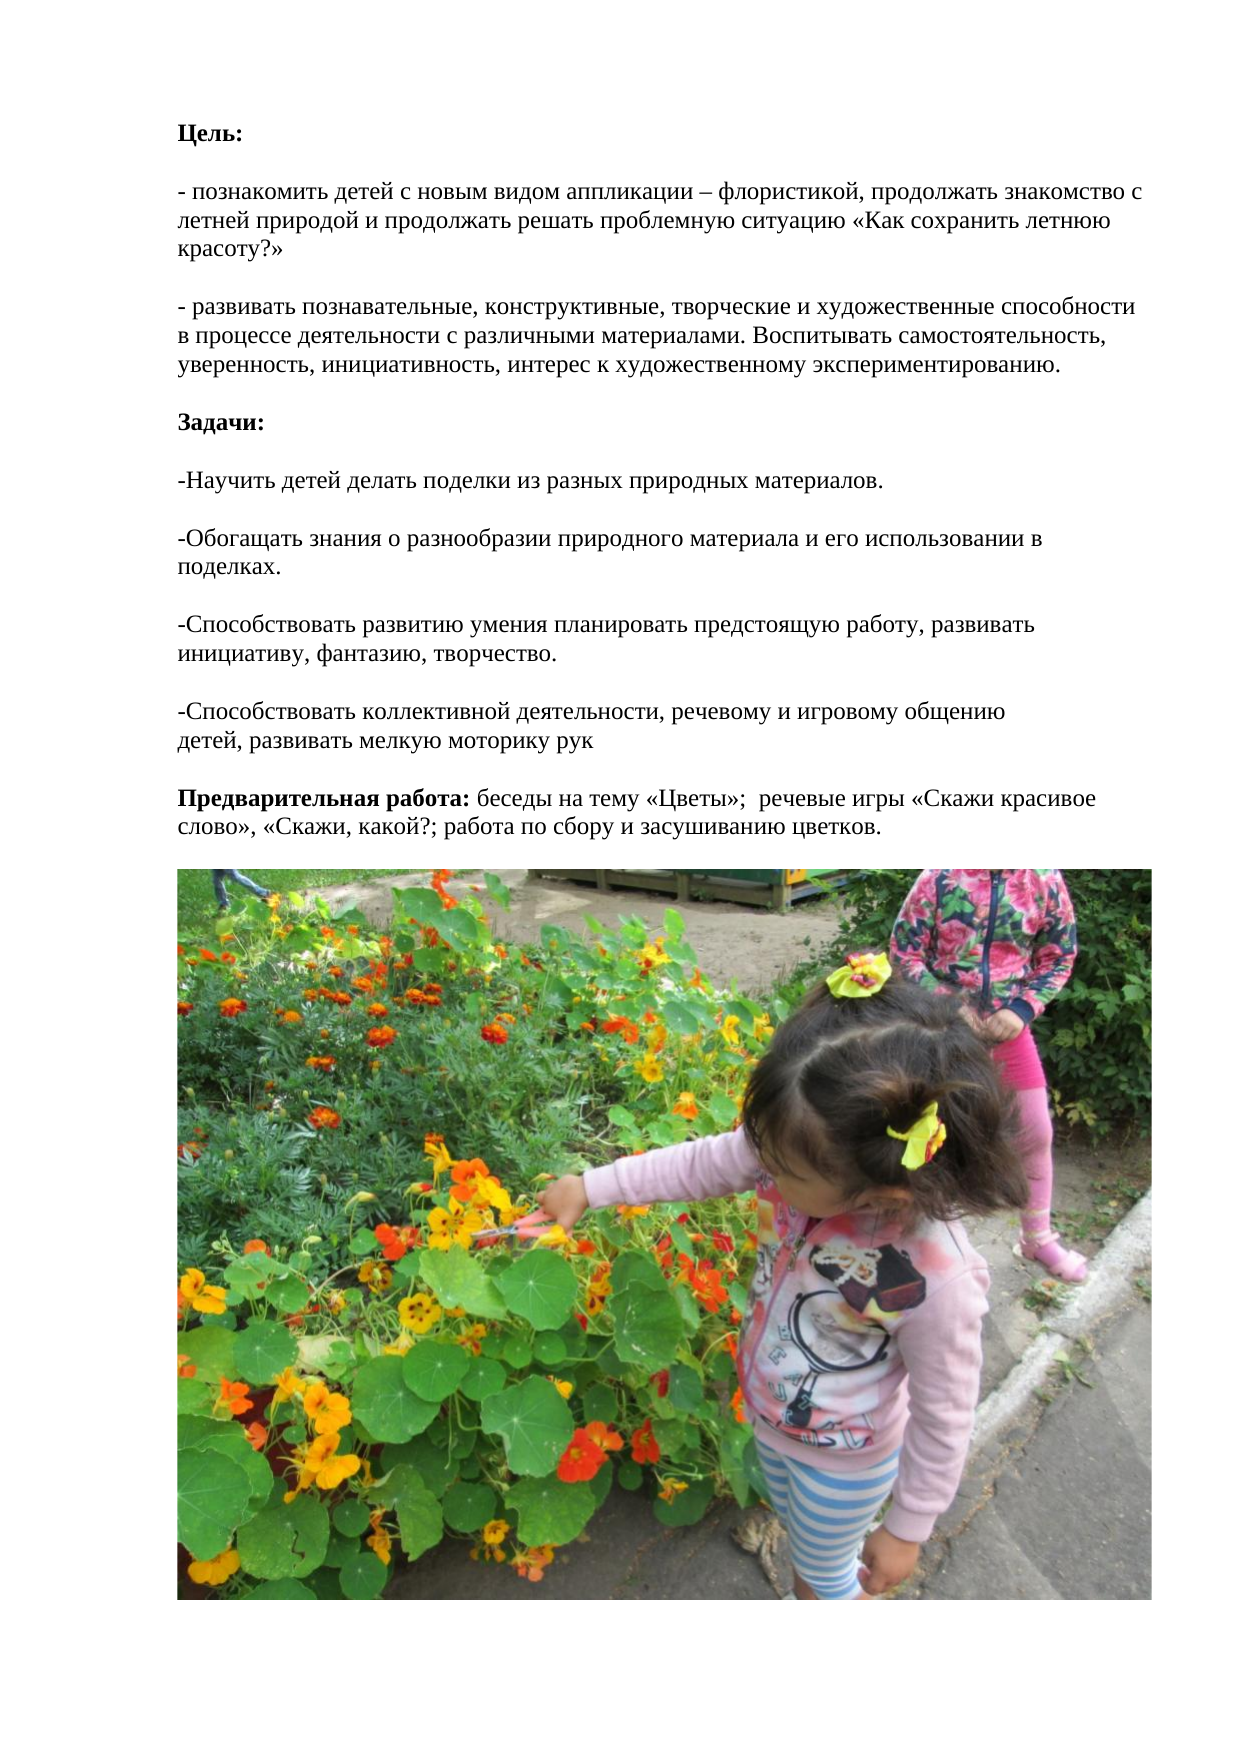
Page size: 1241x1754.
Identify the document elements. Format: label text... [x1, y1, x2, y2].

picture [177, 869, 1152, 1600]
text - развивать познавательные, конструктивные, творческие и художественные способности в процессе деятельности с различными материалами. Воспитывать самостоятельность, уверенность, инициативность, интерес к художественному экспериментированию. [177, 291, 1152, 378]
text -Способствовать коллективной деятельности, речевому и игровому общению детей, развивать мелкую моторику рук [177, 696, 1152, 753]
text Цель: [177, 118, 1152, 147]
text -Обогащать знания о разнообразии природного материала и его использовании в поделках. [177, 523, 1152, 580]
text Предварительная работа: беседы на тему «Цветы»; речевые игры «Скажи красивое слово», «Скажи, какой?; работа по сбору и засушиванию цветков. [177, 783, 1152, 840]
text - познакомить детей с новым видом аппликации – флористикой, продолжать знакомство с летней природой и продолжать решать проблемную ситуацию «Как сохранить летнюю красоту?» [177, 176, 1152, 262]
text Задачи: [177, 407, 1152, 436]
text -Научить детей делать поделки из разных природных материалов. [177, 465, 1152, 493]
text -Способствовать развитию умения планировать предстоящую работу, развивать инициативу, фантазию, творчество. [177, 609, 1152, 667]
